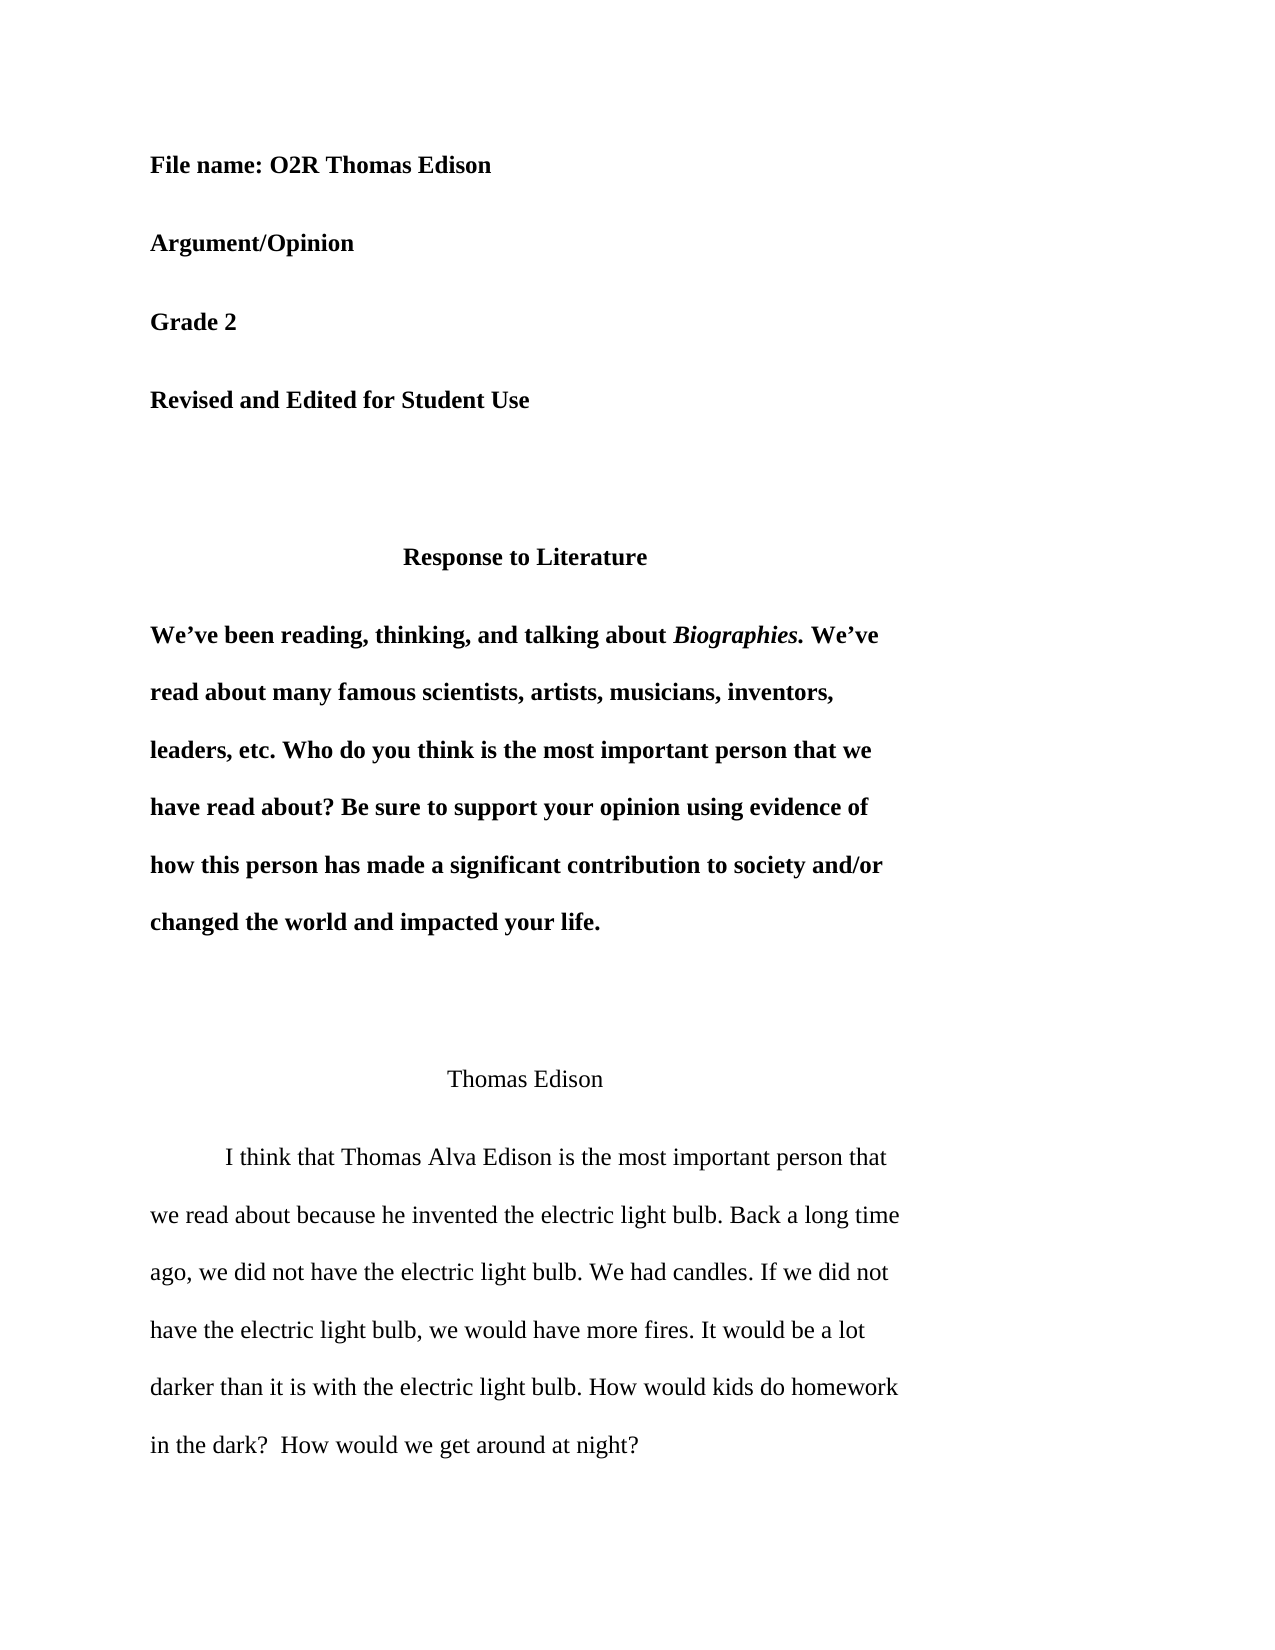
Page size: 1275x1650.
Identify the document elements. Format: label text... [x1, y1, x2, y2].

text Thomas Edison [150, 1064, 900, 1093]
text We’ve been reading, thinking, and talking about Biographies. We’ve read about many famous scientists, artists, musicians, inventors, leaders, etc. Who do you think is the most important person that we have read about? Be sure to support your opinion using evidence of how this person has made a significant contribution to society and/or changed the world and impacted your life. [150, 620, 900, 936]
text File name: O2R Thomas Edison [150, 150, 1125, 179]
text I think that Thomas Alva Edison is the most important person that we read about because he invented the electric light bulb. Back a long time ago, we did not have the electric light bulb. We had candles. If we did not have the electric light bulb, we would have more fires. It would be a lot darker than it is with the electric light bulb. How would kids do homework in the dark? How would we get around at night? [150, 1142, 900, 1459]
text Grade 2 [150, 307, 1125, 335]
text Argument/Opinion [150, 228, 1125, 257]
text Revised and Edited for Student Use [150, 385, 1125, 414]
text Response to Literature [150, 542, 900, 570]
